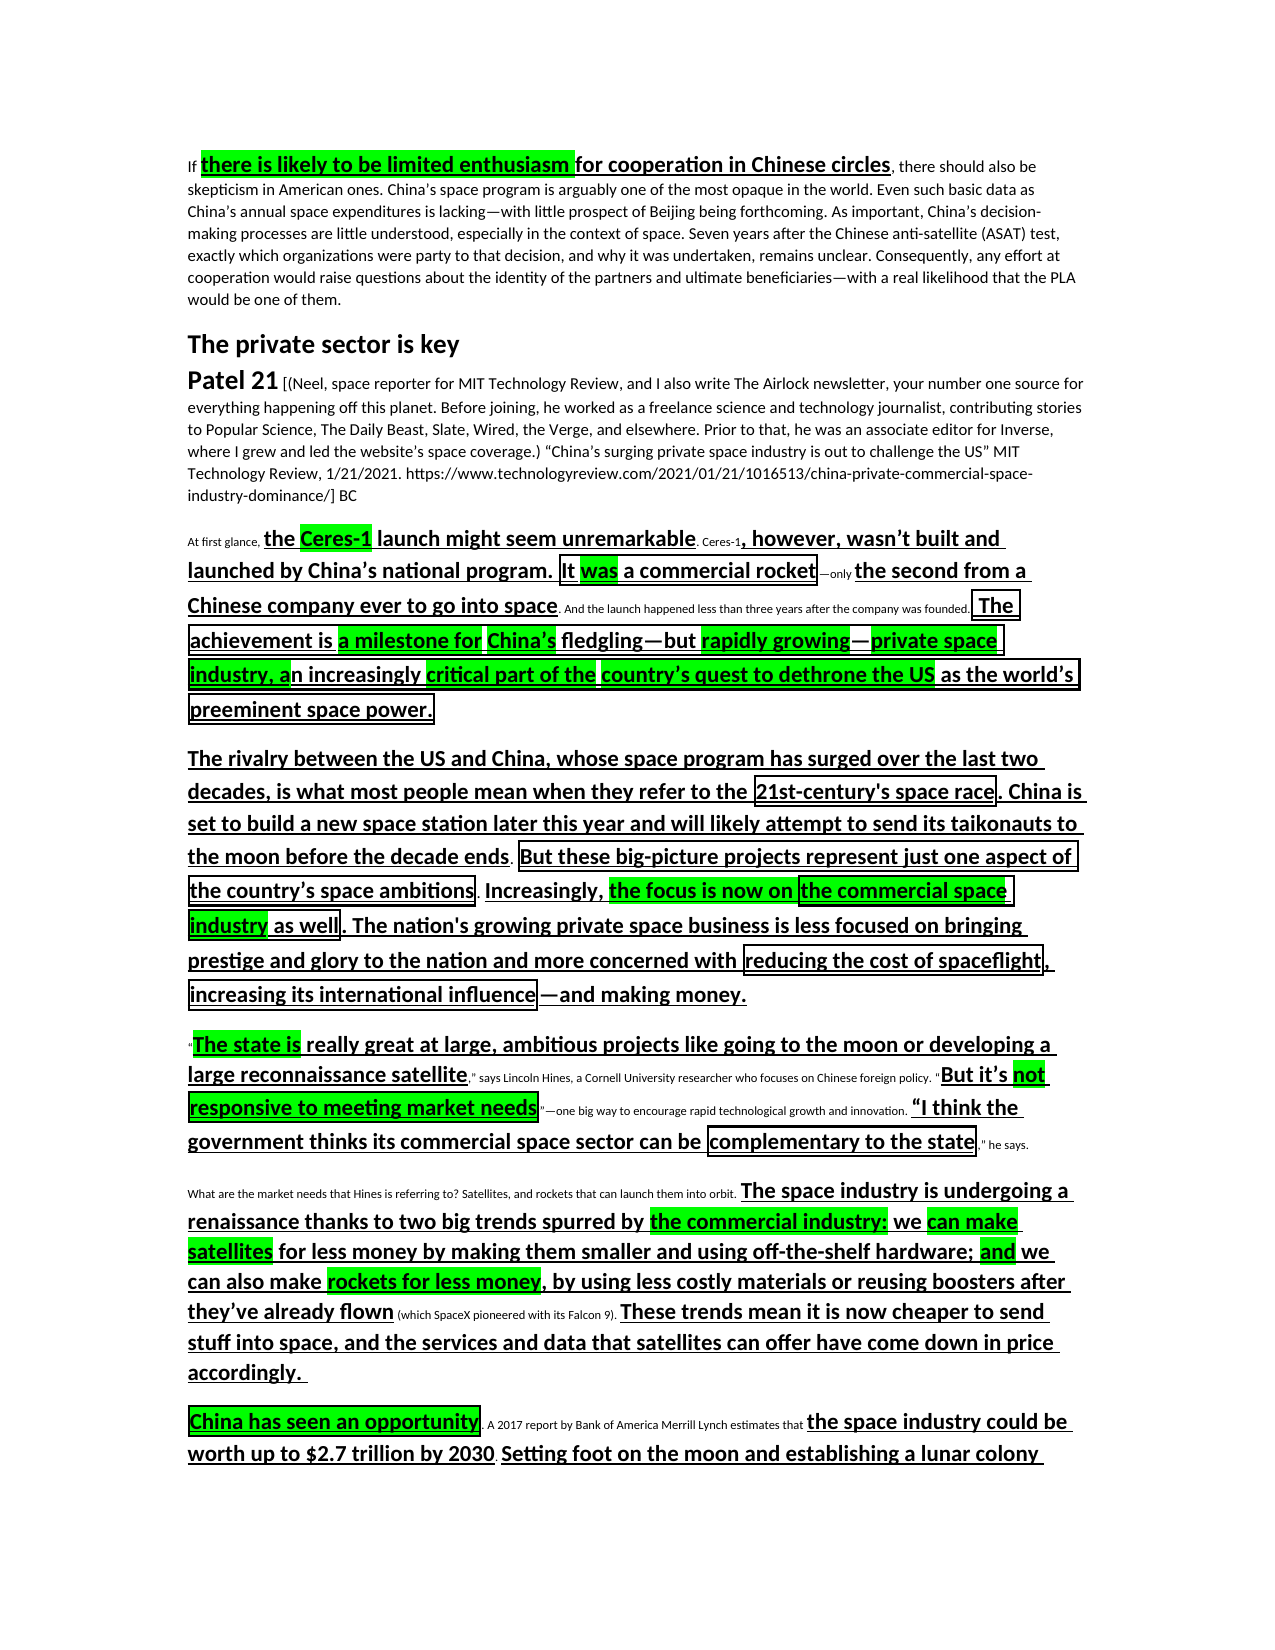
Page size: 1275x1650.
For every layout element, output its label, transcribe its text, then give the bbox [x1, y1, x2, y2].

text What are the market needs that Hines is referring to? Satellites, and rockets that can launch them into orbit. The space industry is undergoing a renaissance thanks to two big trends spurred by the commercial industry: we can make satellites for less money by making them smaller and using off-the-shelf hardware; and we can also make rockets for less money, by using less costly materials or reusing boosters after they’ve already flown (which SpaceX pioneered with its Falcon 9). These trends mean it is now cheaper to send stuff into space, and the services and data that satellites can offer have come down in price accordingly. [187, 1177, 1087, 1386]
text If there is likely to be limited enthusiasm for cooperation in Chinese circles, there should also be skepticism in American ones. China’s space program is arguably one of the most opaque in the world. Even such basic data as China’s annual space expenditures is lacking—with little prospect of Beijing being forthcoming. As important, China’s decision-making processes are little understood, especially in the context of space. Seven years after the Chinese anti-satellite (ASAT) test, exactly which organizations were party to that decision, and why it was undertaken, remains unclear. Consequently, any effort at cooperation would raise questions about the identity of the partners and ultimate beneficiaries—with a real likelihood that the PLA would be one of them. [187, 150, 1087, 309]
subtitle The private sector is key [187, 327, 1087, 361]
text At first glance, the Ceres-1 launch might seem unremarkable. Ceres-1, however, wasn’t built and launched by China’s national program. It was a commercial rocket—only the second from a Chinese company ever to go into space. And the launch happened less than three years after the company was founded. The achievement is a milestone for China’s fledgling—but rapidly growing—private space industry, an increasingly critical part of the country’s quest to dethrone the US as the world’s preeminent space power. [187, 524, 1087, 725]
text The rivalry between the US and China, whose space program has surged over the last two decades, is what most people mean when they refer to the 21st-century's space race. China is set to build a new space station later this year and will likely attempt to send its taikonauts to the moon before the decade ends. But these big-picture projects represent just one aspect of the country’s space ambitions. Increasingly, the focus is now on the commercial space industry as well. The nation's growing private space business is less focused on bringing prestige and glory to the nation and more concerned with reducing the cost of spaceflight, increasing its international influence—and making money. [187, 744, 1087, 801]
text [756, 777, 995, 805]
text Patel 21 [(Neel, space reporter for MIT Technology Review, and I also write The Airlock newsletter, your number one source for everything happening off this planet. Before joining, he worked as a freelance science and technology journalist, contributing stories to Popular Science, The Daily Beast, Slate, Wired, the Verge, and elsewhere. Prior to that, he was an associate editor for Inverse, where I grew and led the website’s space coverage.) “China’s surging private space industry is out to challenge the US” MIT Technology Review, 1/21/2021. https://www.technologyreview.com/2021/01/21/1016513/china-private-commercial-space-industry-dominance/] BC [187, 363, 1087, 506]
text The rivalry between the US and China, whose space program has surged over the last two decades, is what most people mean when they refer to the 21st-century's space race. China is set to build a new space station later this year and will likely attempt to send its taikonauts to the moon before the decade ends. But these big-picture projects represent just one aspect of the country’s space ambitions. Increasingly, the focus is now on the commercial space industry as well. The nation's growing private space business is less focused on bringing prestige and glory to the nation and more concerned with reducing the cost of spaceflight, increasing its international influence—and making money. [187, 802, 1087, 1011]
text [187, 1405, 1087, 1467]
text “The state is really great at large, ambitious projects like going to the moon or developing a large reconnaissance satellite,” says Lincoln Hines, a Cornell University researcher who focuses on Chinese foreign policy. “But it’s not responsive to meeting market needs”—one big way to encourage rapid technological growth and innovation. “I think the government thinks its commercial space sector can be complementary to the state,” he says. [187, 1030, 1087, 1157]
